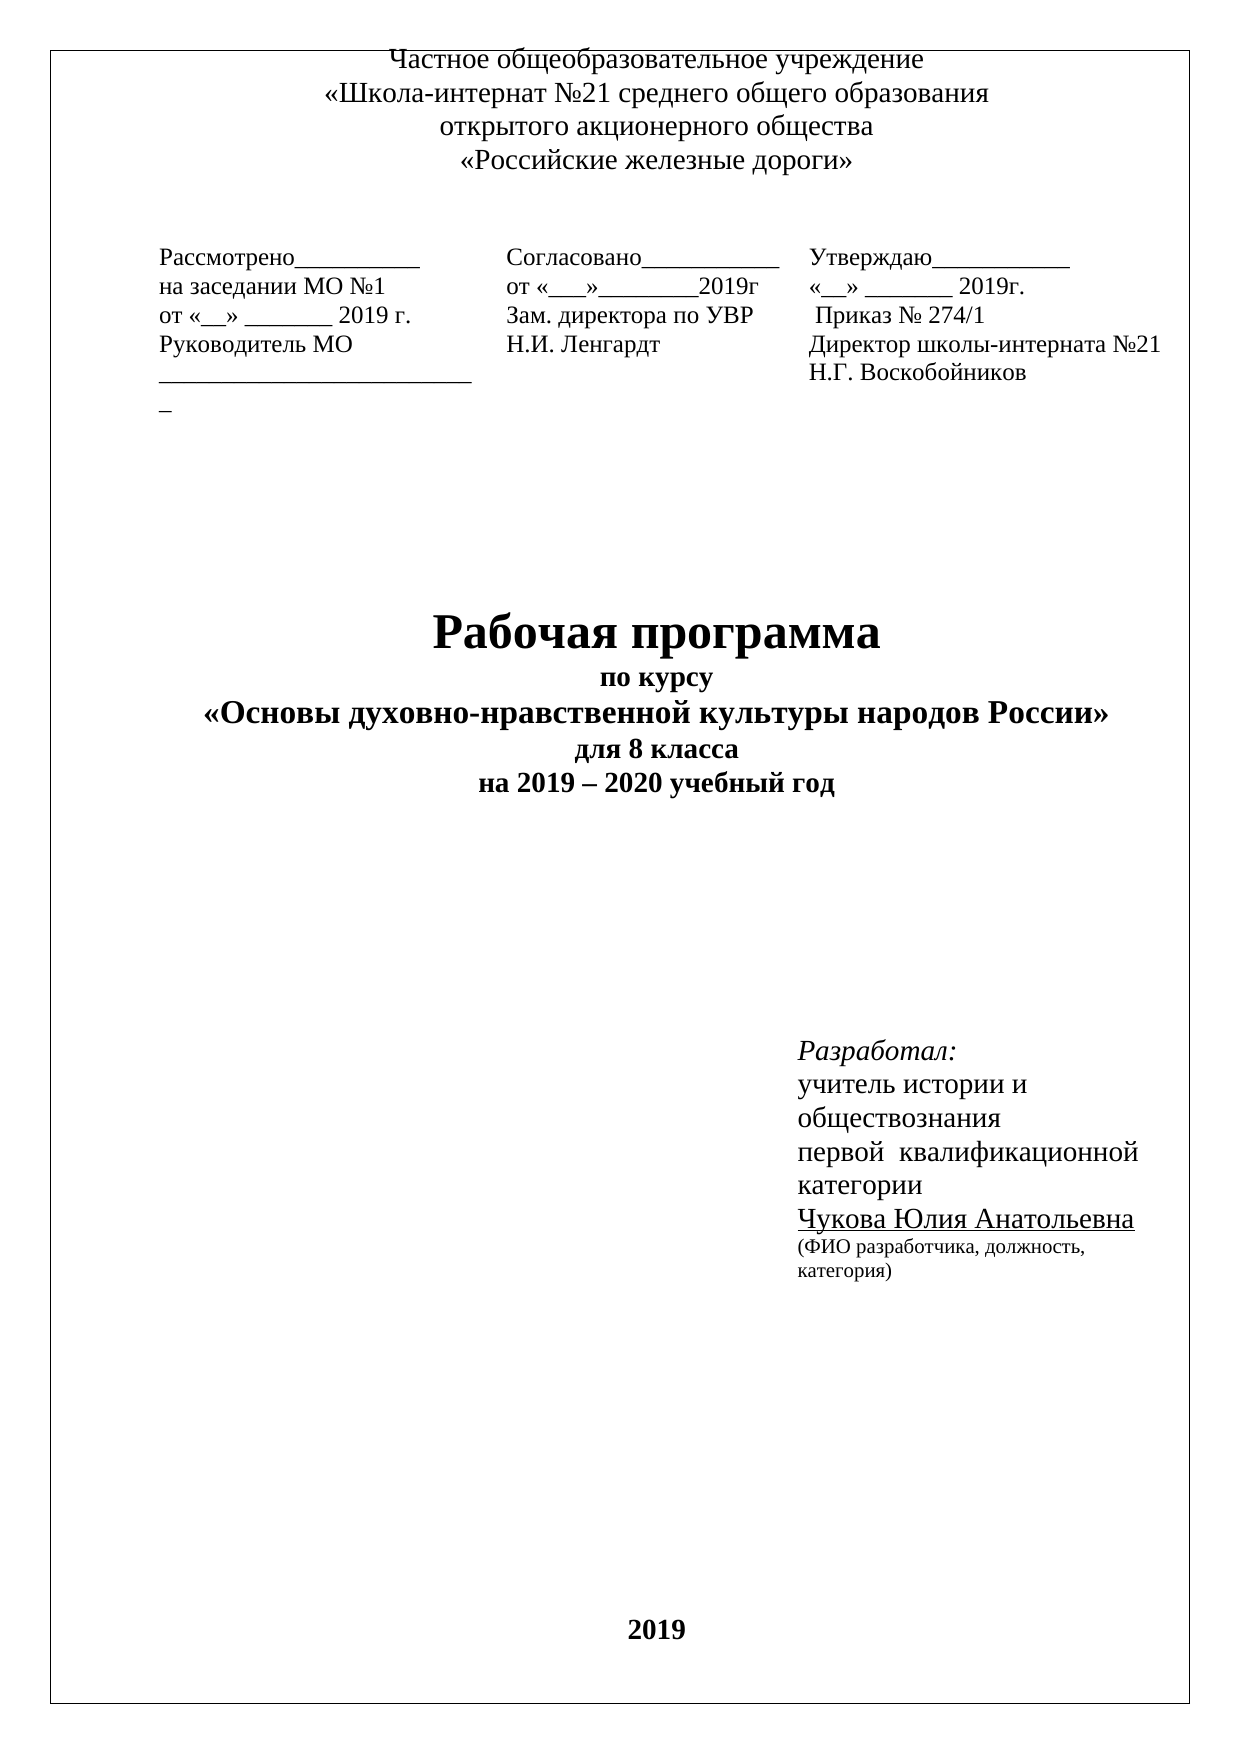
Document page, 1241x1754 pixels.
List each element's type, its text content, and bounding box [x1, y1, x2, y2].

text Чукова Юлия Анатольевна [797, 1201, 1165, 1234]
text «Российские железные дороги» [148, 142, 1165, 175]
text для 8 класса [148, 731, 1165, 765]
table_header Утверждаю___________ «__» _______ 2019г. Приказ № 274/1 Директор школы-интерната №21 Н.Г. Воскобойников [797, 243, 1188, 444]
text учитель истории и обществознания [797, 1067, 1165, 1134]
text (ФИО разработчика, должность, категория) [797, 1234, 1165, 1282]
table_header Согласовано___________ от «___»________2019г Зам. директора по УВР Н.И. Ленгардт [495, 243, 797, 444]
text на 2019 – 2020 учебный год [148, 765, 1165, 798]
text 2019 [148, 1612, 1165, 1646]
text открытого акционерного общества [148, 108, 1165, 142]
text первой квалификационной категории [797, 1134, 1165, 1201]
text Разработал: [797, 1033, 1165, 1067]
text Рабочая программа [148, 602, 1165, 659]
text «Основы духовно-нравственной культуры народов России» [148, 693, 1165, 731]
table_header Рассмотрено__________ на заседании МО №1 от «__» _______ 2019 г. Руководитель МО __________________________ [148, 243, 495, 444]
text по курсу [148, 659, 1165, 693]
text Частное общеобразовательное учреждение [148, 51, 1165, 75]
text «Школа-интернат №21 среднего общего образования [148, 75, 1165, 108]
